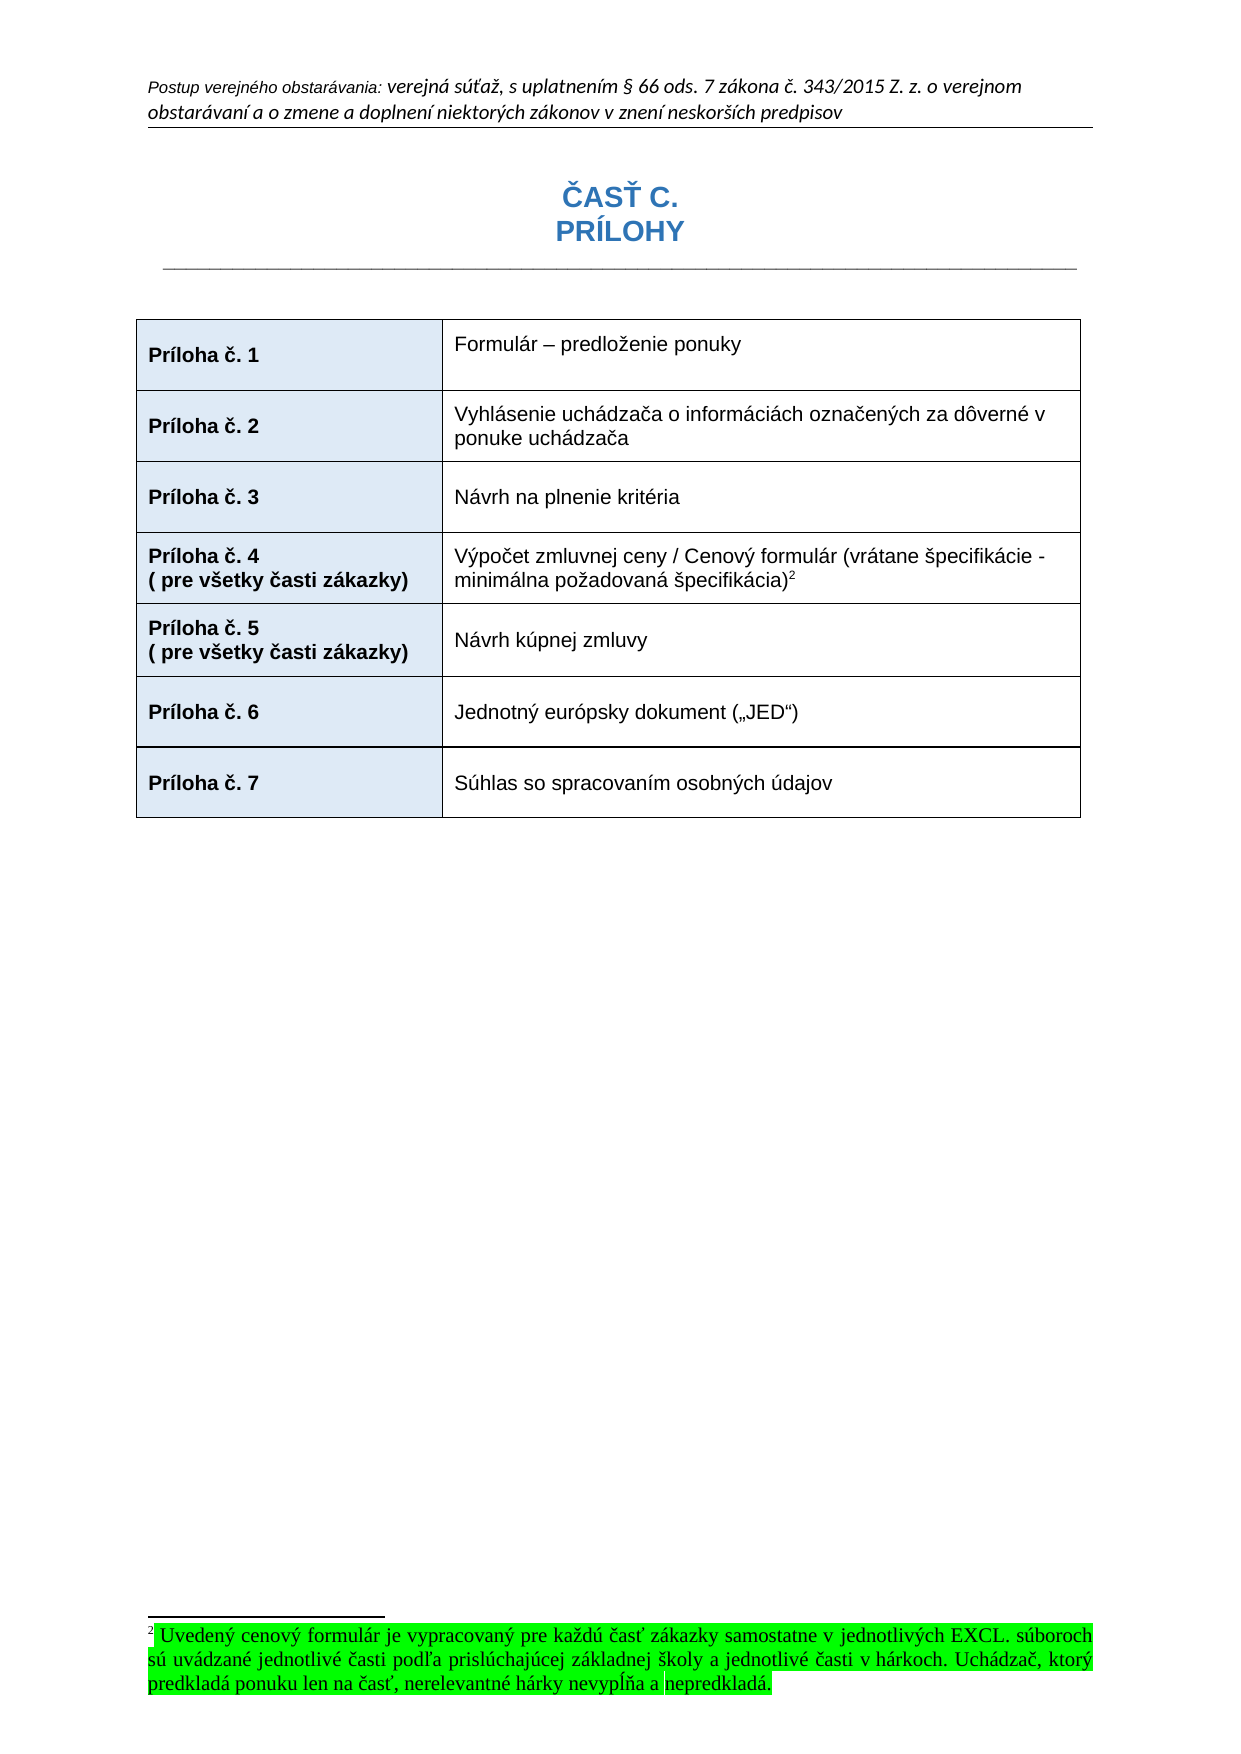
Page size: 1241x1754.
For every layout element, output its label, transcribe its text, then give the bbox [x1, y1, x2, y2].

table_cell Príloha č. 3 [137, 462, 442, 532]
list _______________________________________________________________________________ [148, 247, 1093, 271]
table_cell Príloha č. 6 [137, 677, 442, 746]
table_header Príloha č. 1 [137, 320, 442, 390]
table_cell Vyhlásenie uchádzača o informáciách označených za dôverné v ponuke uchádzača [443, 391, 1080, 461]
table_cell Príloha č. 5 ( pre všetky časti zákazky) [137, 604, 442, 676]
table_cell Príloha č. 7 [137, 748, 442, 817]
table_cell Súhlas so spracovaním osobných údajov [443, 748, 1080, 817]
table_header Formulár – predloženie ponuky [443, 320, 1080, 390]
table_cell Návrh na plnenie kritéria [443, 462, 1080, 532]
text časť c. [148, 180, 1093, 214]
list prílohy [148, 214, 1093, 247]
table_cell Návrh kúpnej zmluvy [443, 604, 1080, 676]
table_cell Jednotný európsky dokument („JED“) [443, 677, 1080, 746]
table_cell Príloha č. 2 [137, 391, 442, 461]
table_cell Príloha č. 4 ( pre všetky časti zákazky) [137, 533, 442, 603]
table_cell Výpočet zmluvnej ceny / Cenový formulár (vrátane špecifikácie - minimálna požadovaná špecifikácia) [443, 533, 1080, 603]
